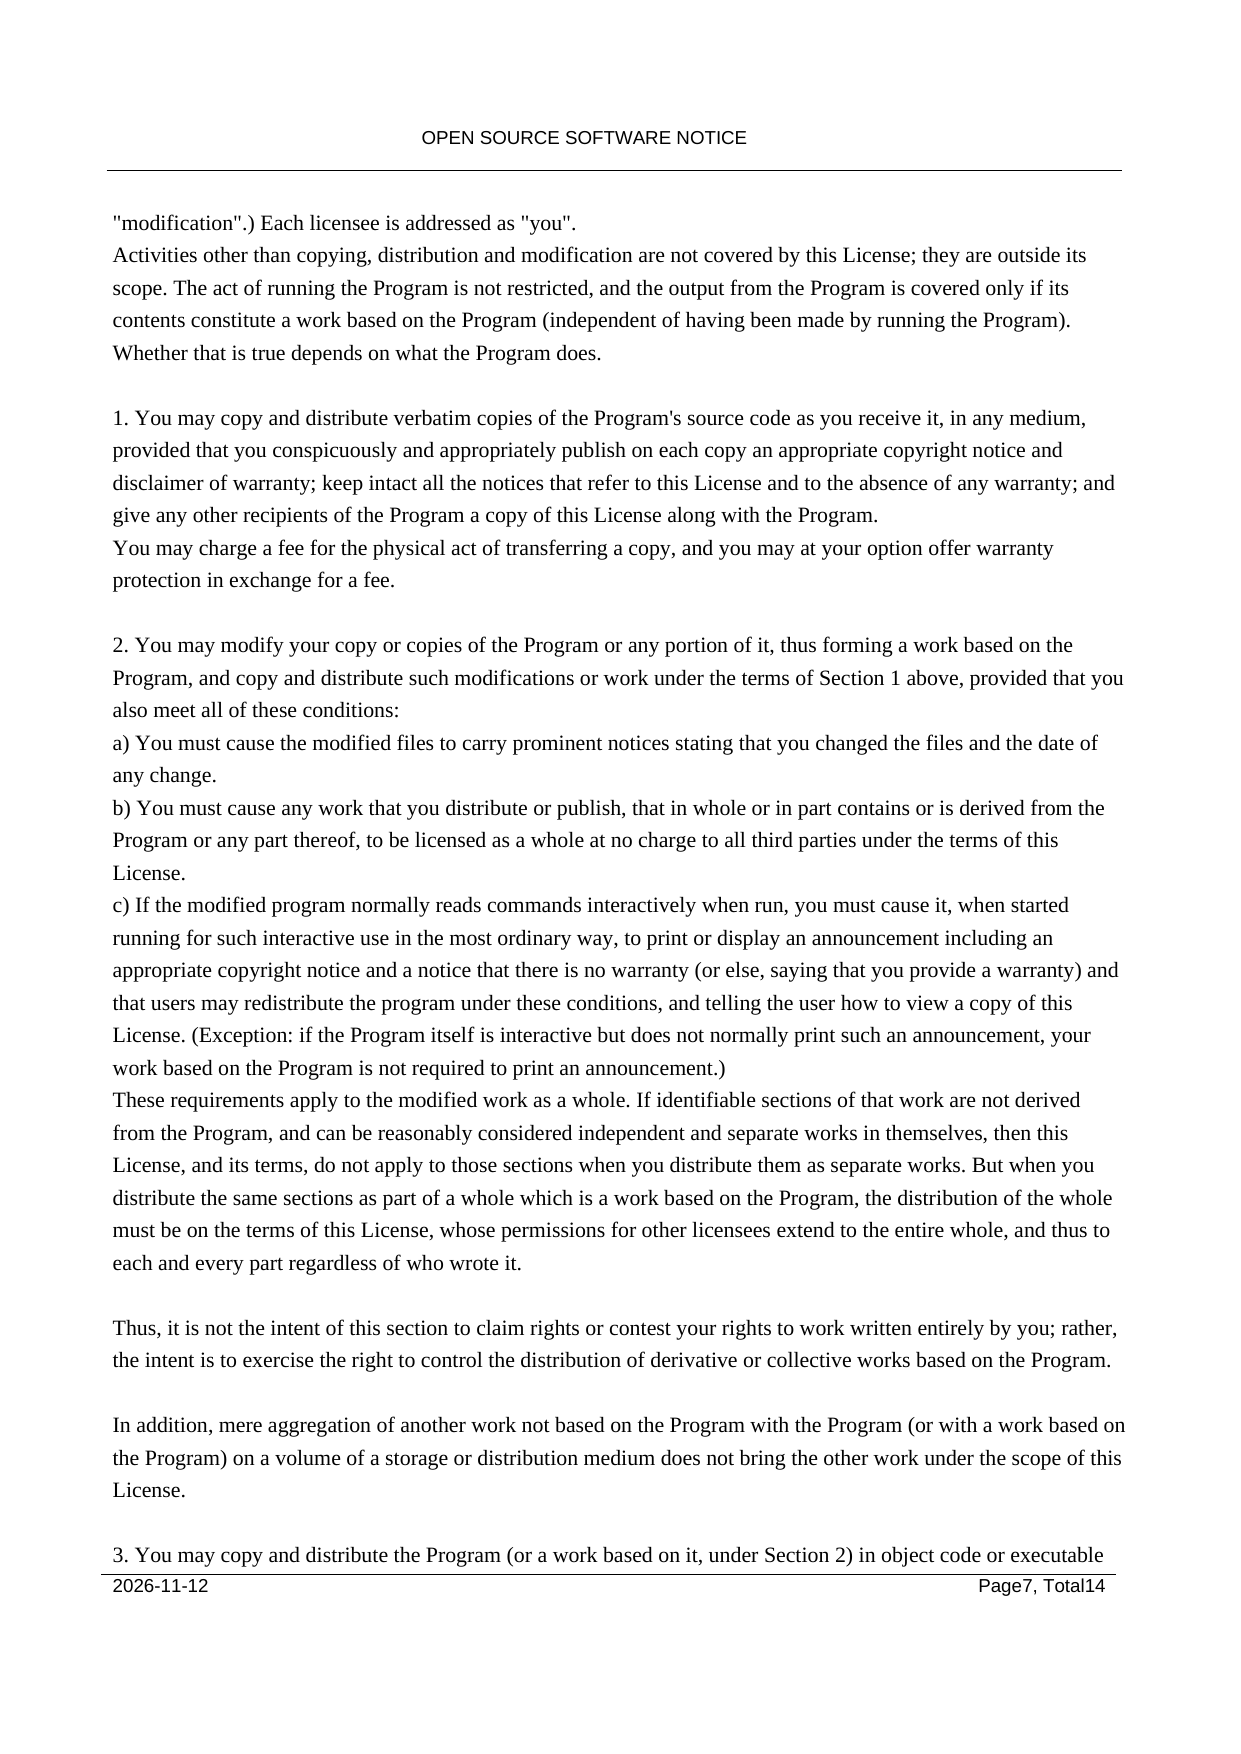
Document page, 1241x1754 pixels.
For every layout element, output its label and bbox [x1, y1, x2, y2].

text [112, 206, 1128, 1571]
